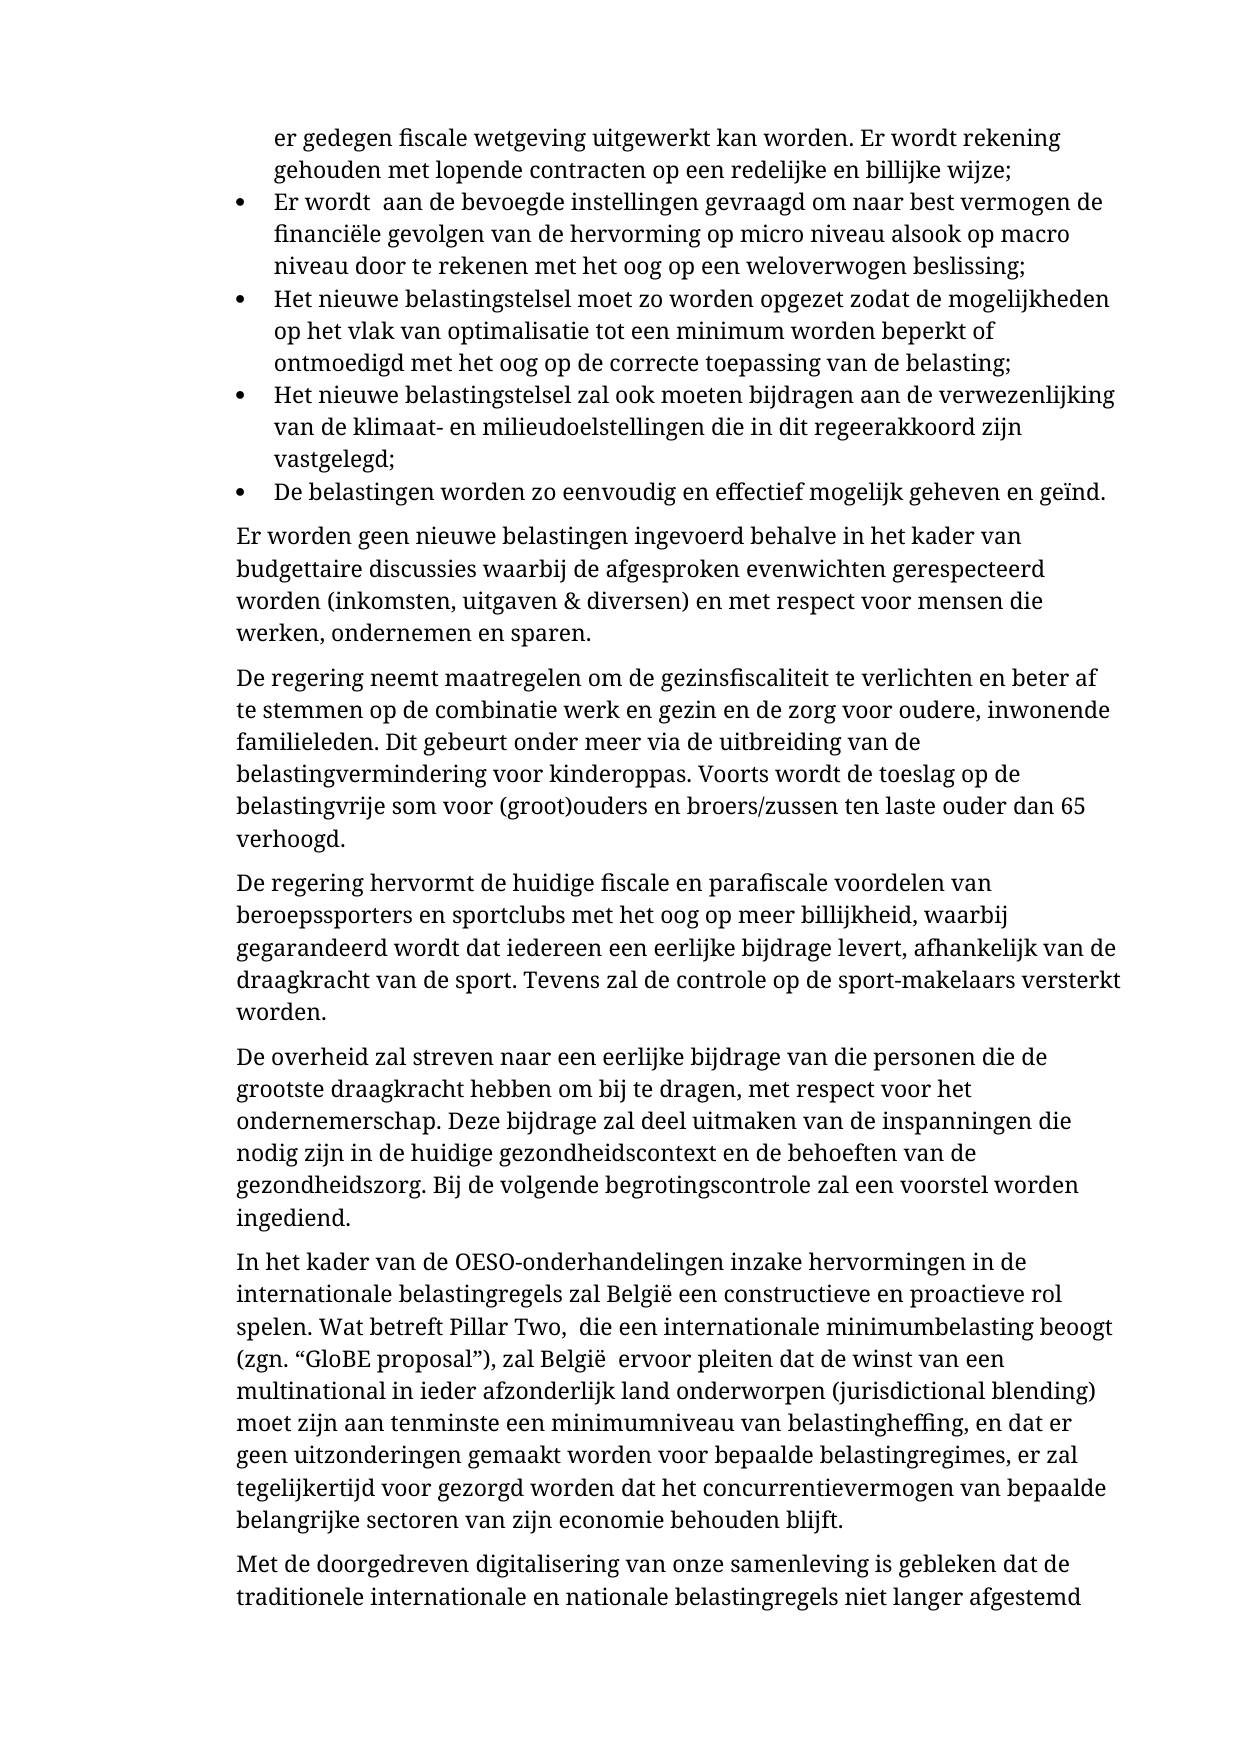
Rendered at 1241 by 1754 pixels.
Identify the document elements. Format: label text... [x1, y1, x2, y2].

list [236, 122, 1122, 185]
list Er wordt aan de bevoegde instellingen gevraagd om naar best vermogen de financiële gevolgen van de hervorming op micro niveau alsook op macro niveau door te rekenen met het oog op een weloverwogen beslissing; [236, 186, 1122, 282]
list Het nieuwe belastingstelsel zal ook moeten bijdragen aan de verwezenlijking van de klimaat- en milieudoelstellingen die in dit regeerakkoord zijn vastgelegd; [236, 379, 1122, 475]
text Er worden geen nieuwe belastingen ingevoerd behalve in het kader van budgettaire discussies waarbij de afgesproken evenwichten gerespecteerd worden (inkomsten, uitgaven & diversen) en met respect voor mensen die werken, ondernemen en sparen. [236, 520, 1122, 648]
list De belastingen worden zo eenvoudig en effectief mogelijk geheven en geïnd. [236, 476, 1122, 507]
text In het kader van de OESO-onderhandelingen inzake hervormingen in de internationale belastingregels zal België een constructieve en proactieve rol spelen. Wat betreft Pillar Two, die een internationale minimumbelasting beoogt (zgn. “GloBE proposal”), zal België ervoor pleiten dat de winst van een multinational in ieder afzonderlijk land onderworpen (jurisdictional blending) moet zijn aan tenminste een minimumniveau van belastingheffing, en dat er geen uitzonderingen gemaakt worden voor bepaalde belastingregimes, er zal tegelijkertijd voor gezorgd worden dat het concurrentievermogen van bepaalde belangrijke sectoren van zijn economie behouden blijft. [236, 1246, 1122, 1535]
list Het nieuwe belastingstelsel moet zo worden opgezet zodat de mogelijkheden op het vlak van optimalisatie tot een minimum worden beperkt of ontmoedigd met het oog op de correcte toepassing van de belasting; [236, 282, 1122, 378]
text De overheid zal streven naar een eerlijke bijdrage van die personen die de grootste draagkracht hebben om bij te dragen, met respect voor het ondernemerschap. Deze bijdrage zal deel uitmaken van de inspanningen die nodig zijn in de huidige gezondheidscontext en de behoeften van de gezondheidszorg. Bij de volgende begrotingscontrole zal een voorstel worden ingediend. [236, 1041, 1122, 1233]
text De regering hervormt de huidige fiscale en parafiscale voordelen van beroepssporters en sportclubs met het oog op meer billijkheid, waarbij gegarandeerd wordt dat iedereen een eerlijke bijdrage levert, afhankelijk van de draagkracht van de sport. Tevens zal de controle op de sport-makelaars versterkt worden. [236, 867, 1122, 1027]
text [236, 1548, 1122, 1612]
text De regering neemt maatregelen om de gezinsfiscaliteit te verlichten en beter af te stemmen op de combinatie werk en gezin en de zorg voor oudere, inwonende familieleden. Dit gebeurt onder meer via de uitbreiding van de belastingvermindering voor kinderoppas. Voorts wordt de toeslag op de belastingvrije som voor (groot)ouders en broers/zussen ten laste ouder dan 65 verhoogd. [236, 662, 1122, 854]
